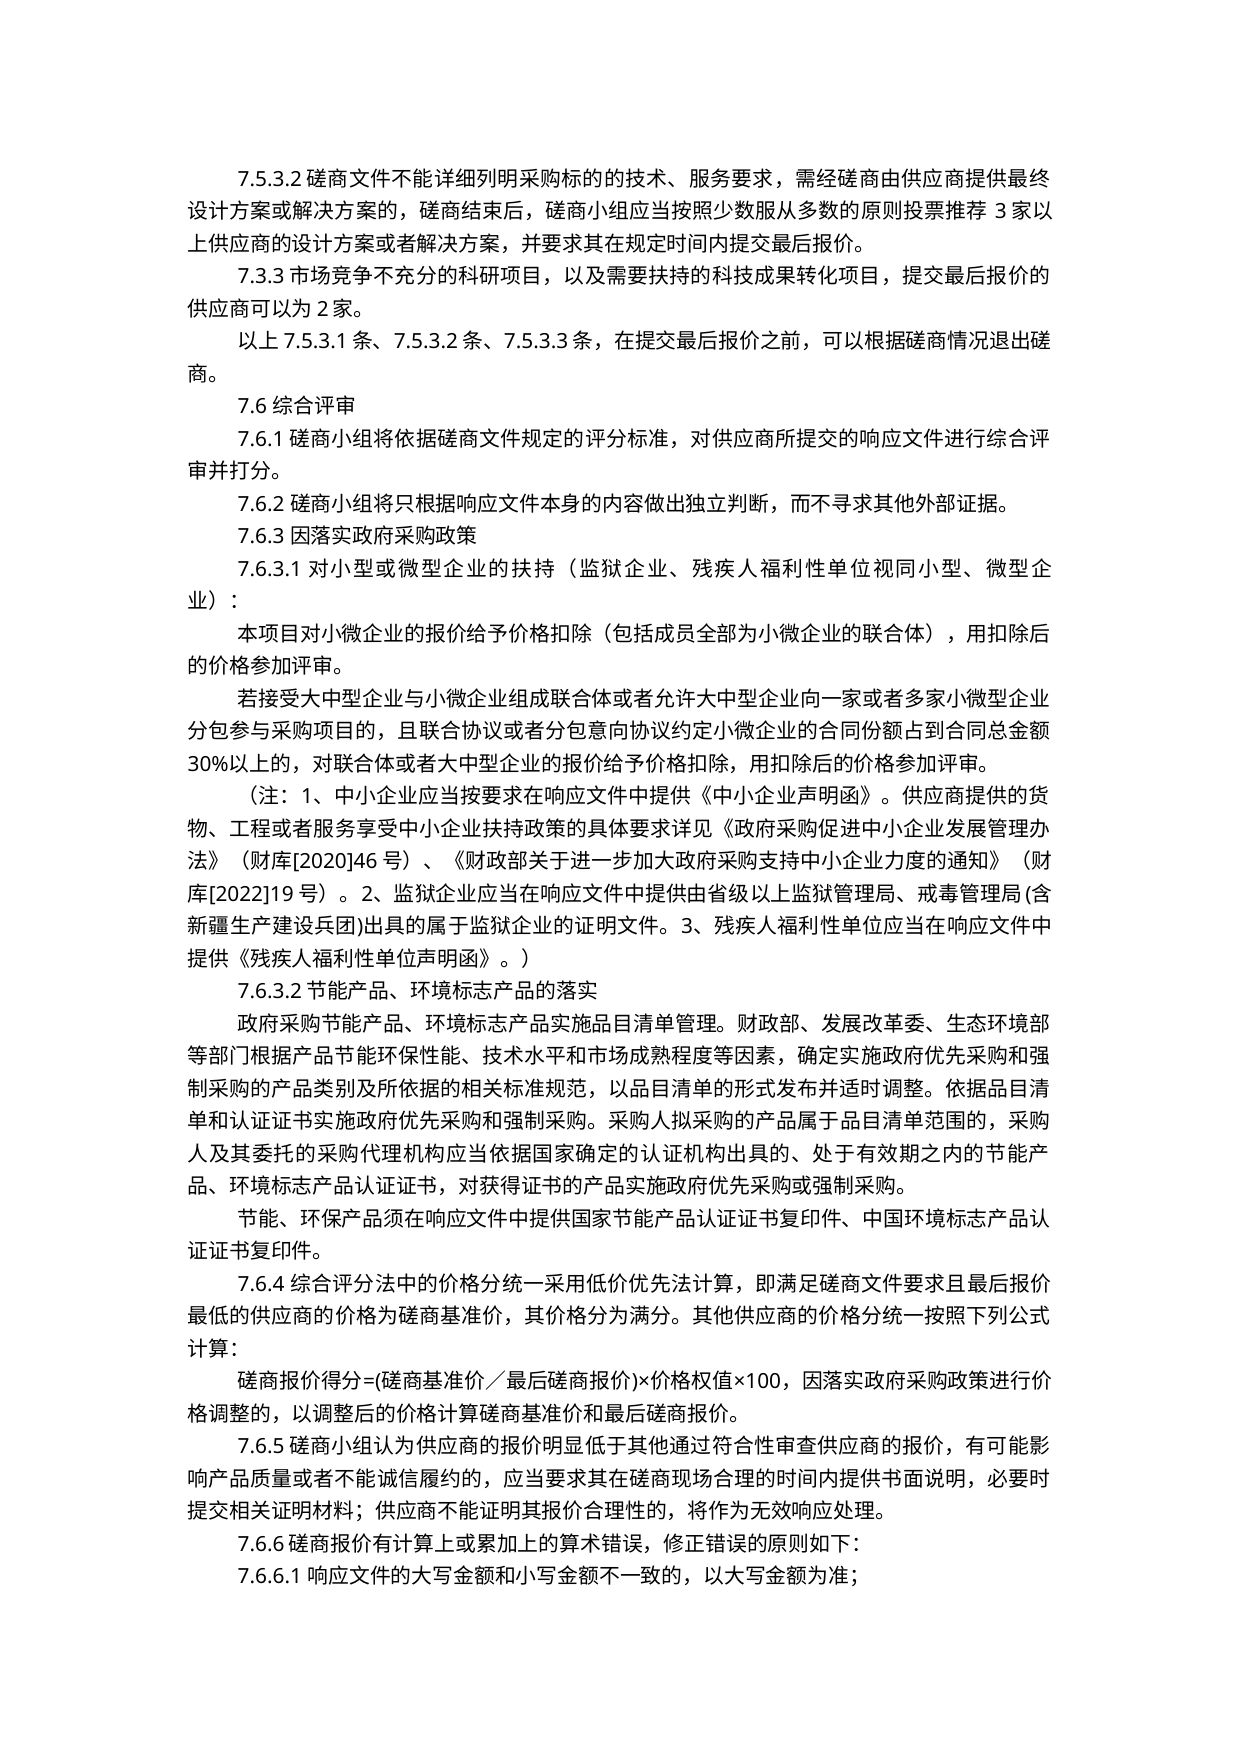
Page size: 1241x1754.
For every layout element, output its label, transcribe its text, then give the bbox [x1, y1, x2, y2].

text 7.6.6磋商报价有计算上或累加上的算术错误，修正错误的原则如下： [187, 1527, 1053, 1559]
text 7.6.3 因落实政府采购政策 [187, 519, 1053, 552]
text 磋商报价得分=(磋商基准价／最后磋商报价)×价格权值×100，因落实政府采购政策进行价格调整的，以调整后的价格计算磋商基准价和最后磋商报价。 [187, 1364, 1053, 1429]
text 7.6.5磋商小组认为供应商的报价明显低于其他通过符合性审查供应商的报价，有可能影响产品质量或者不能诚信履约的，应当要求其在磋商现场合理的时间内提供书面说明，必要时提交相关证明材料；供应商不能证明其报价合理性的，将作为无效响应处理。 [187, 1429, 1053, 1527]
text 7.6.1磋商小组将依据磋商文件规定的评分标准，对供应商所提交的响应文件进行综合评审并打分。 [187, 422, 1053, 487]
text 7.6 综合评审 [187, 389, 1053, 422]
text 7.6.4 综合评分法中的价格分统一采用低价优先法计算，即满足磋商文件要求且最后报价最低的供应商的价格为磋商基准价，其价格分为满分。其他供应商的价格分统一按照下列公式计算： [187, 1267, 1053, 1364]
text 以上7.5.3.1条、7.5.3.2条、7.5.3.3条，在提交最后报价之前，可以根据磋商情况退出磋商。 [187, 324, 1053, 389]
text 政府采购节能产品、环境标志产品实施品目清单管理。财政部、发展改革委、生态环境部等部门根据产品节能环保性能、技术水平和市场成熟程度等因素，确定实施政府优先采购和强制采购的产品类别及所依据的相关标准规范，以品目清单的形式发布并适时调整。依据品目清单和认证证书实施政府优先采购和强制采购。采购人拟采购的产品属于品目清单范围的，采购人及其委托的采购代理机构应当依据国家确定的认证机构出具的、处于有效期之内的节能产品、环境标志产品认证证书，对获得证书的产品实施政府优先采购或强制采购。 [187, 1007, 1053, 1202]
text 7.6.3.1对小型或微型企业的扶持（监狱企业、残疾人福利性单位视同小型、微型企业）： [187, 552, 1053, 617]
text 若接受大中型企业与小微企业组成联合体或者允许大中型企业向一家或者多家小微型企业分包参与采购项目的，且联合协议或者分包意向协议约定小微企业的合同份额占到合同总金额30%以上的，对联合体或者大中型企业的报价给予价格扣除，用扣除后的价格参加评审。 [187, 682, 1053, 779]
text （注：1、中小企业应当按要求在响应文件中提供《中小企业声明函》。供应商提供的货物、工程或者服务享受中小企业扶持政策的具体要求详见《政府采购促进中小企业发展管理办法》（财库[2020]46号）、《财政部关于进一步加大政府采购支持中小企业力度的通知》（财库[2022]19号）。2、监狱企业应当在响应文件中提供由省级以上监狱管理局、戒毒管理局(含新疆生产建设兵团)出具的属于监狱企业的证明文件。3、残疾人福利性单位应当在响应文件中提供《残疾人福利性单位声明函》。） [187, 779, 1053, 974]
text 节能、环保产品须在响应文件中提供国家节能产品认证证书复印件、中国环境标志产品认证证书复印件。 [187, 1202, 1053, 1267]
text 7.3.3市场竞争不充分的科研项目，以及需要扶持的科技成果转化项目，提交最后报价的供应商可以为2家。 [187, 259, 1053, 324]
text 7.6.2 磋商小组将只根据响应文件本身的内容做出独立判断，而不寻求其他外部证据。 [187, 487, 1053, 519]
text 7.5.3.2磋商文件不能详细列明采购标的的技术、服务要求，需经磋商由供应商提供最终设计方案或解决方案的，磋商结束后，磋商小组应当按照少数服从多数的原则投票推荐3家以上供应商的设计方案或者解决方案，并要求其在规定时间内提交最后报价。 [187, 162, 1053, 259]
text 7.6.6.1 响应文件的大写金额和小写金额不一致的，以大写金额为准； [187, 1559, 1053, 1592]
text 本项目对小微企业的报价给予价格扣除（包括成员全部为小微企业的联合体），用扣除后的价格参加评审。 [187, 617, 1053, 682]
text 7.6.3.2节能产品、环境标志产品的落实 [187, 974, 1053, 1007]
